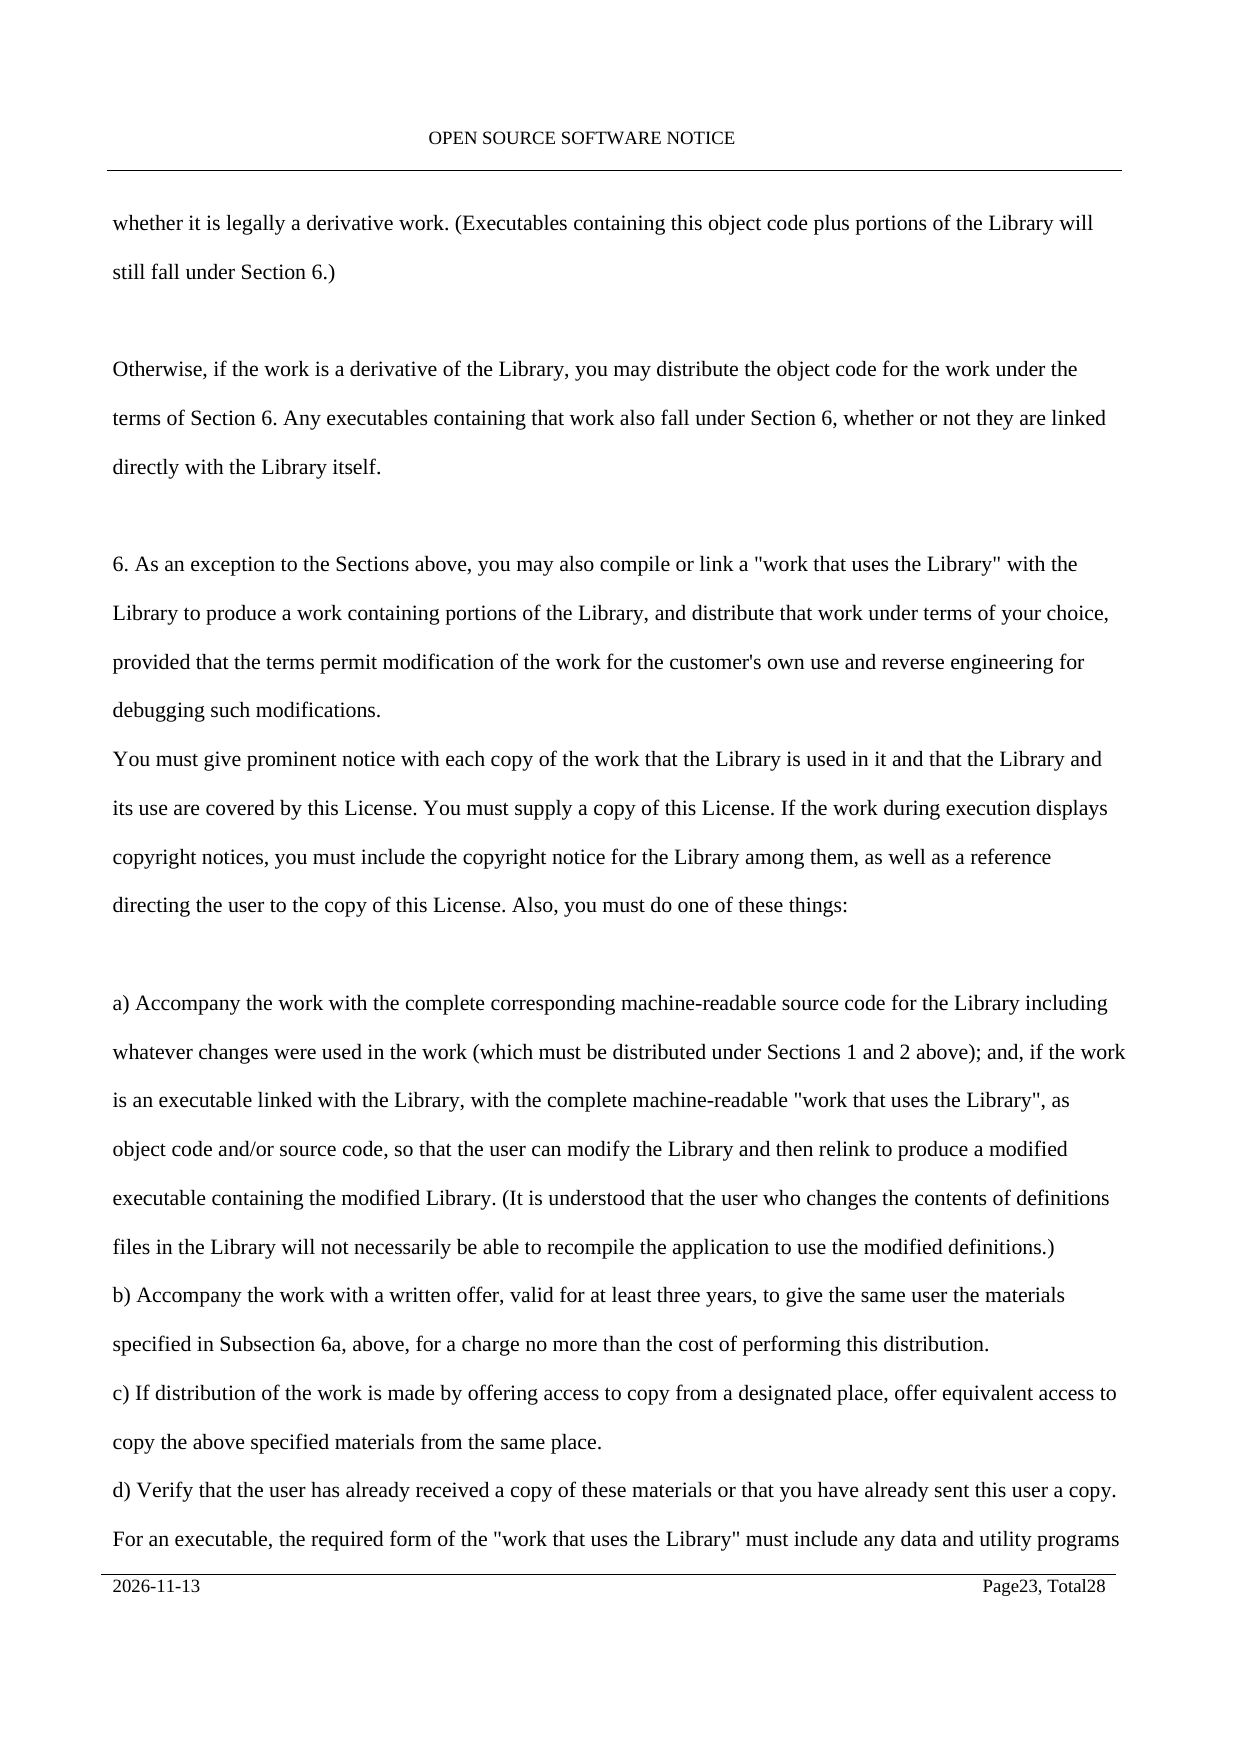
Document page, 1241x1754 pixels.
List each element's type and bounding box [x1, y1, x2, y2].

text [112, 206, 1128, 1555]
